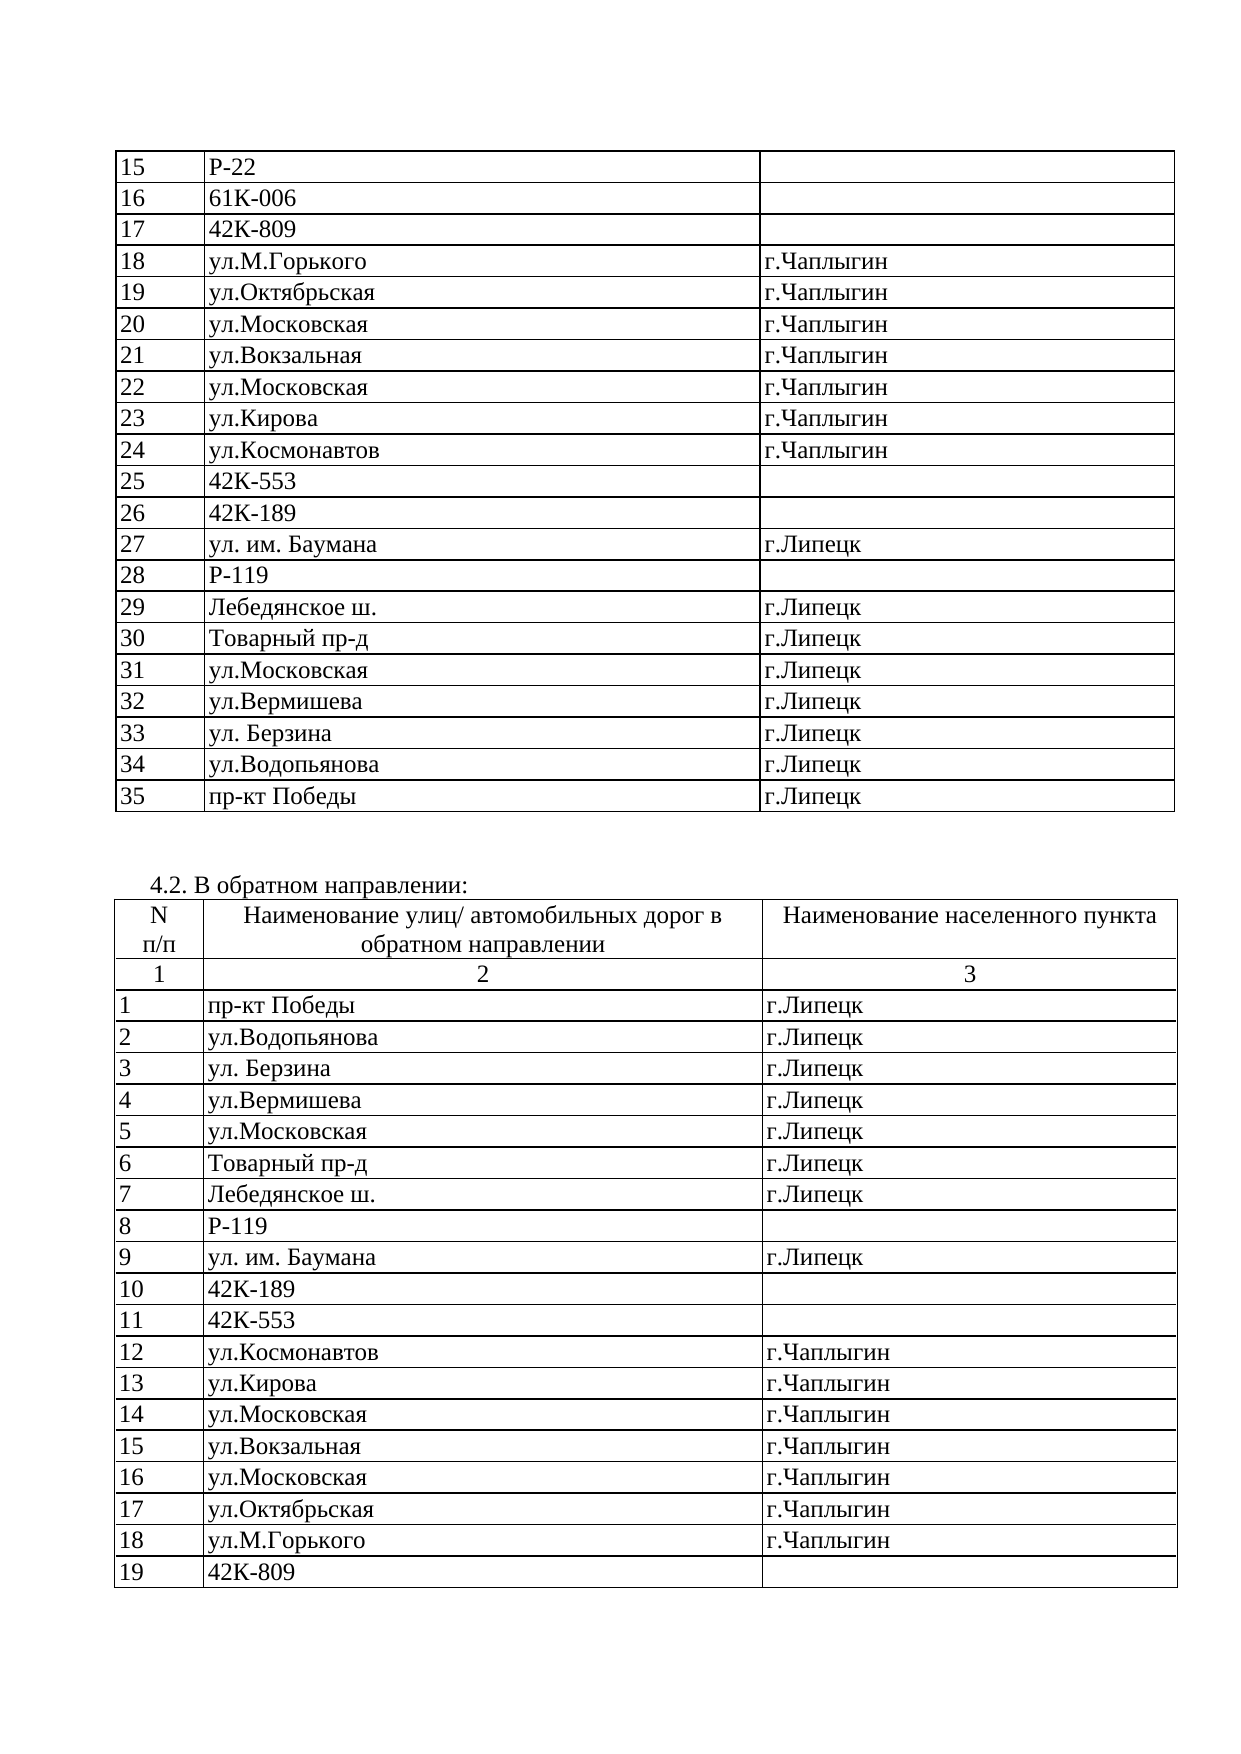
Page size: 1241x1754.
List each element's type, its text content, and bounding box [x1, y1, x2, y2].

table_cell 22 [117, 372, 204, 402]
table_cell ул.Вокзальная [204, 1431, 762, 1461]
table_cell 20 [117, 309, 204, 339]
table_cell 5 [115, 1116, 203, 1146]
table_cell ул.Водопьянова [205, 749, 759, 779]
table_cell ул.Московская [204, 1116, 762, 1146]
table_cell 25 [117, 466, 204, 496]
table_cell г.Липецк [761, 655, 1174, 685]
table_cell г.Чаплыгин [763, 1366, 1177, 1398]
table_cell ул.Московская [205, 655, 759, 685]
table_cell [761, 152, 1174, 181]
table_cell 12 [115, 1336, 203, 1366]
table_cell г.Чаплыгин [763, 1492, 1177, 1524]
table_cell [761, 498, 1174, 527]
table_cell ул.Октябрьская [205, 277, 759, 307]
table_cell 42К-189 [205, 498, 759, 527]
table_cell г.Чаплыгин [761, 403, 1174, 433]
table_cell ул.Московская [204, 1462, 762, 1492]
table_header Наименование населенного пункта [763, 900, 1177, 957]
table_cell пр-кт Победы [204, 991, 762, 1020]
table_cell 21 [117, 340, 204, 370]
table_cell ул.Космонавтов [204, 1337, 762, 1366]
table_cell 8 [115, 1210, 203, 1241]
table_cell [761, 561, 1174, 590]
table_cell 3 [115, 1053, 203, 1083]
table_cell ул.Октябрьская [204, 1494, 762, 1524]
table_cell 27 [117, 529, 204, 559]
table_cell 34 [117, 749, 204, 779]
table_cell г.Липецк [763, 1241, 1177, 1272]
table_cell ул.Вокзальная [205, 340, 759, 370]
table_cell 15 [117, 152, 204, 181]
table_cell г.Липецк [763, 1115, 1177, 1146]
table_cell ул. Берзина [205, 718, 759, 748]
table_cell Лебедянское ш. [205, 592, 759, 622]
table_cell [763, 1209, 1177, 1241]
table_cell 11 [115, 1305, 203, 1335]
table_cell ул. Берзина [204, 1053, 762, 1083]
table_cell г.Липецк [761, 718, 1174, 748]
table_cell г.Чаплыгин [761, 435, 1174, 464]
table_cell 28 [117, 561, 204, 590]
table_cell г.Липецк [763, 1083, 1177, 1115]
table_cell 9 [115, 1242, 203, 1272]
table_cell 29 [117, 592, 204, 622]
table_cell г.Липецк [763, 1052, 1177, 1083]
table_cell г.Липецк [763, 1178, 1177, 1209]
table_cell г.Липецк [761, 686, 1174, 716]
table_cell [763, 1555, 1177, 1587]
table_cell 6 [115, 1147, 203, 1178]
table_cell ул.М.Горького [205, 246, 759, 276]
table_cell Товарный пр-д [205, 623, 759, 653]
table_cell 10 [115, 1273, 203, 1303]
table_cell 13 [115, 1368, 203, 1398]
table_cell г.Липецк [763, 1146, 1177, 1178]
table_cell 18 [115, 1525, 203, 1555]
table_cell 14 [115, 1399, 203, 1429]
table_cell ул.Вермишева [205, 686, 759, 716]
table_cell г.Липецк [761, 529, 1174, 559]
table_cell г.Чаплыгин [761, 277, 1174, 307]
table_cell [763, 1272, 1177, 1303]
table_cell г.Чаплыгин [763, 1461, 1177, 1492]
table_cell 33 [117, 718, 204, 748]
table_cell [761, 215, 1174, 244]
table_cell г.Липецк [763, 989, 1177, 1020]
text 4.2. В обратном направлении: [150, 870, 1090, 898]
table_cell 24 [117, 435, 204, 464]
table_cell 17 [117, 215, 204, 244]
table_cell ул.Кирова [205, 403, 759, 433]
table_cell 7 [115, 1179, 203, 1209]
table_cell ул. им. Баумана [204, 1242, 762, 1272]
table_cell г.Чаплыгин [763, 1335, 1177, 1366]
table_cell 16 [115, 1462, 203, 1492]
table_cell г.Липецк [763, 1020, 1177, 1052]
table_cell 42К-553 [204, 1305, 762, 1335]
table_cell ул. им. Баумана [205, 529, 759, 559]
table_cell 42К-553 [205, 466, 759, 496]
table_cell г.Липецк [761, 623, 1174, 653]
table_cell г.Чаплыгин [761, 340, 1174, 370]
table_cell Лебедянское ш. [204, 1179, 762, 1209]
table_cell [761, 183, 1174, 213]
table_cell г.Чаплыгин [761, 309, 1174, 339]
table_cell 19 [117, 277, 204, 307]
table_cell Р-119 [205, 561, 759, 590]
table_cell [761, 466, 1174, 496]
table_cell [763, 1304, 1177, 1335]
table_cell 42К-809 [204, 1557, 762, 1587]
table_cell Р-119 [204, 1211, 762, 1241]
table_cell 23 [117, 403, 204, 433]
table_cell 42К-189 [204, 1274, 762, 1303]
table_cell 18 [117, 246, 204, 276]
table_cell г.Липецк [761, 592, 1174, 622]
table_cell г.Липецк [761, 749, 1174, 779]
table_cell ул.Водопьянова [204, 1022, 762, 1052]
table_cell 42К-809 [205, 215, 759, 244]
table_cell 1 [115, 990, 203, 1020]
table_cell г.Чаплыгин [761, 246, 1174, 276]
table_cell 2 [115, 1021, 203, 1052]
table_cell ул.Московская [205, 372, 759, 402]
table_cell 2 [204, 959, 762, 989]
table_cell ул.Московская [204, 1400, 762, 1429]
table_cell 4 [115, 1084, 203, 1115]
table_cell 31 [117, 655, 204, 685]
table_cell 19 [115, 1556, 203, 1587]
table_cell 32 [117, 686, 204, 716]
table_cell ул.Космонавтов [205, 435, 759, 464]
table_cell 17 [115, 1493, 203, 1524]
table_cell ул.М.Горького [204, 1525, 762, 1555]
table_cell 30 [117, 623, 204, 653]
table_cell г.Липецк [761, 781, 1174, 811]
table_cell ул.Кирова [204, 1368, 762, 1398]
table_cell пр-кт Победы [205, 781, 759, 811]
table_cell 3 [763, 958, 1177, 989]
table_cell Р-22 [205, 152, 759, 181]
table_cell г.Чаплыгин [763, 1429, 1177, 1461]
table_cell 35 [117, 781, 204, 811]
table_cell 61К-006 [205, 183, 759, 213]
table_cell г.Чаплыгин [761, 372, 1174, 402]
table_cell г.Чаплыгин [763, 1398, 1177, 1429]
table_cell г.Чаплыгин [763, 1524, 1177, 1555]
table_header Наименование улиц/ автомобильных дорог в обратном направлении [204, 900, 762, 957]
table_cell 1 [115, 959, 203, 989]
table_header N п/п [115, 900, 203, 957]
table_cell 16 [117, 183, 204, 213]
table_cell ул.Московская [205, 309, 759, 339]
table_cell ул.Вермишева [204, 1085, 762, 1115]
table_cell 15 [115, 1430, 203, 1461]
table_cell 26 [117, 498, 204, 527]
table_cell Товарный пр-д [204, 1148, 762, 1178]
